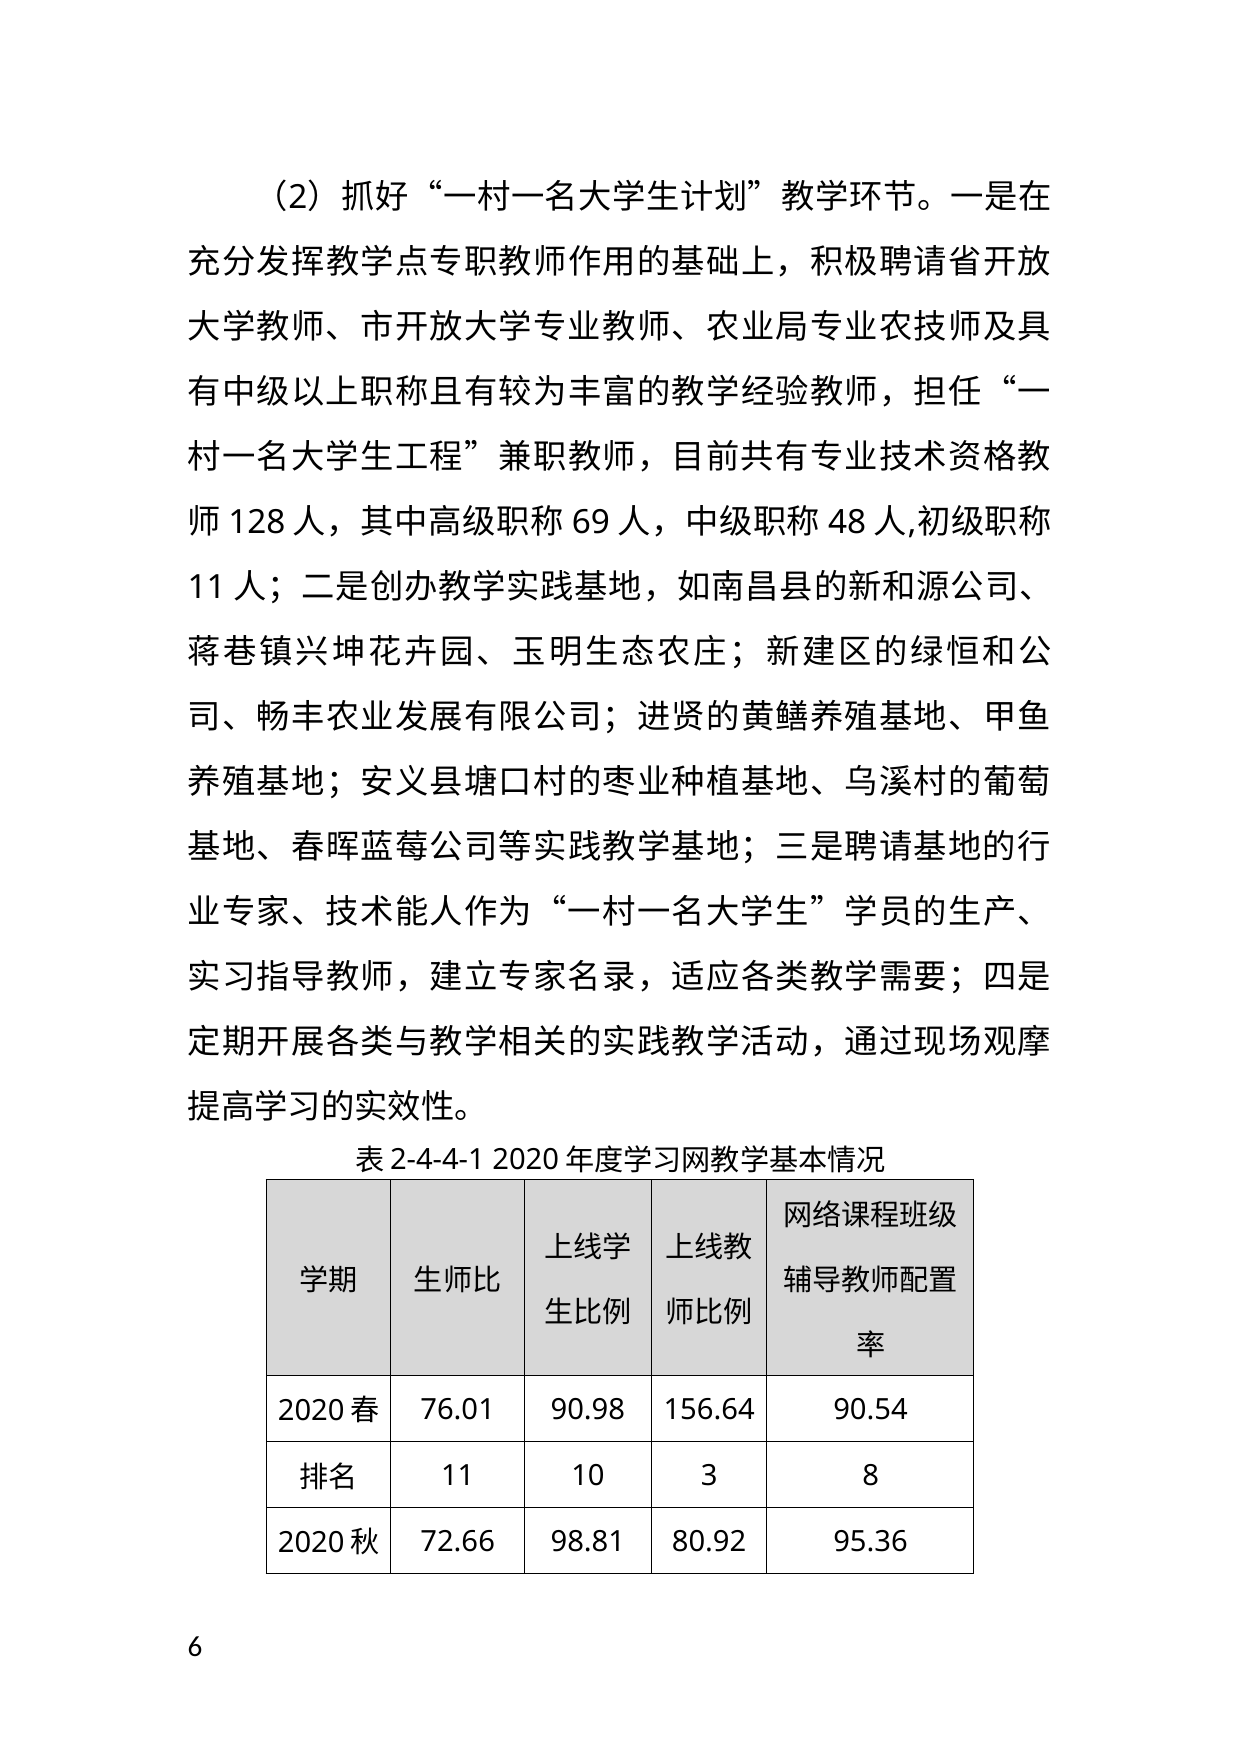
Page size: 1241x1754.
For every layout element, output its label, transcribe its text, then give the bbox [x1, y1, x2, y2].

table_header 网络课程班级辅导教师配置率 [767, 1180, 973, 1375]
table_header 学期 [267, 1180, 390, 1375]
table_cell 排名 [267, 1442, 390, 1507]
table_cell 2020秋 [267, 1508, 390, 1573]
table_cell 11 [391, 1442, 524, 1507]
table_cell 76.01 [391, 1376, 524, 1441]
table_cell 72.66 [391, 1508, 524, 1573]
text 表2-4-4-1 2020年度学习网教学基本情况 [187, 1137, 1053, 1179]
table_cell 10 [525, 1442, 651, 1507]
table_cell 90.98 [525, 1376, 651, 1441]
table_header 生师比 [391, 1180, 524, 1375]
table_cell 90.54 [767, 1376, 973, 1441]
table_cell 80.92 [652, 1508, 766, 1573]
table_cell 95.36 [767, 1508, 973, 1573]
text （2）抓好“一村一名大学生计划”教学环节。一是在充分发挥教学点专职教师作用的基础上，积极聘请省开放大学教师、市开放大学专业教师、农业局专业农技师及具有中级以上职称且有较为丰富的教学经验教师，担任“一村一名大学生工程”兼职教师，目前共有专业技术资格教师128人，其中高级职称69人，中级职称48人,初级职称11人；二是创办教学实践基地，如南昌县的新和源公司、蒋巷镇兴坤花卉园、玉明生态农庄；新建区的绿恒和公司、畅丰农业发展有限公司；进贤的黄鳝养殖基地、甲鱼养殖基地；安义县塘口村的枣业种植基地、乌溪村的葡萄基地、春晖蓝莓公司等实践教学基地；三是聘请基地的行业专家、技术能人作为“一村一名大学生”学员的生产、实习指导教师，建立专家名录，适应各类教学需要；四是定期开展各类与教学相关的实践教学活动，通过现场观摩提高学习的实效性。 [187, 162, 1053, 1137]
table_cell 98.81 [525, 1508, 651, 1573]
table_cell 156.64 [652, 1376, 766, 1441]
table_header 上线学生比例 [525, 1180, 651, 1375]
table_cell 2020春 [267, 1376, 390, 1441]
table_header 上线教师比例 [652, 1180, 766, 1375]
table_cell 8 [767, 1442, 973, 1507]
table_cell 3 [652, 1442, 766, 1507]
